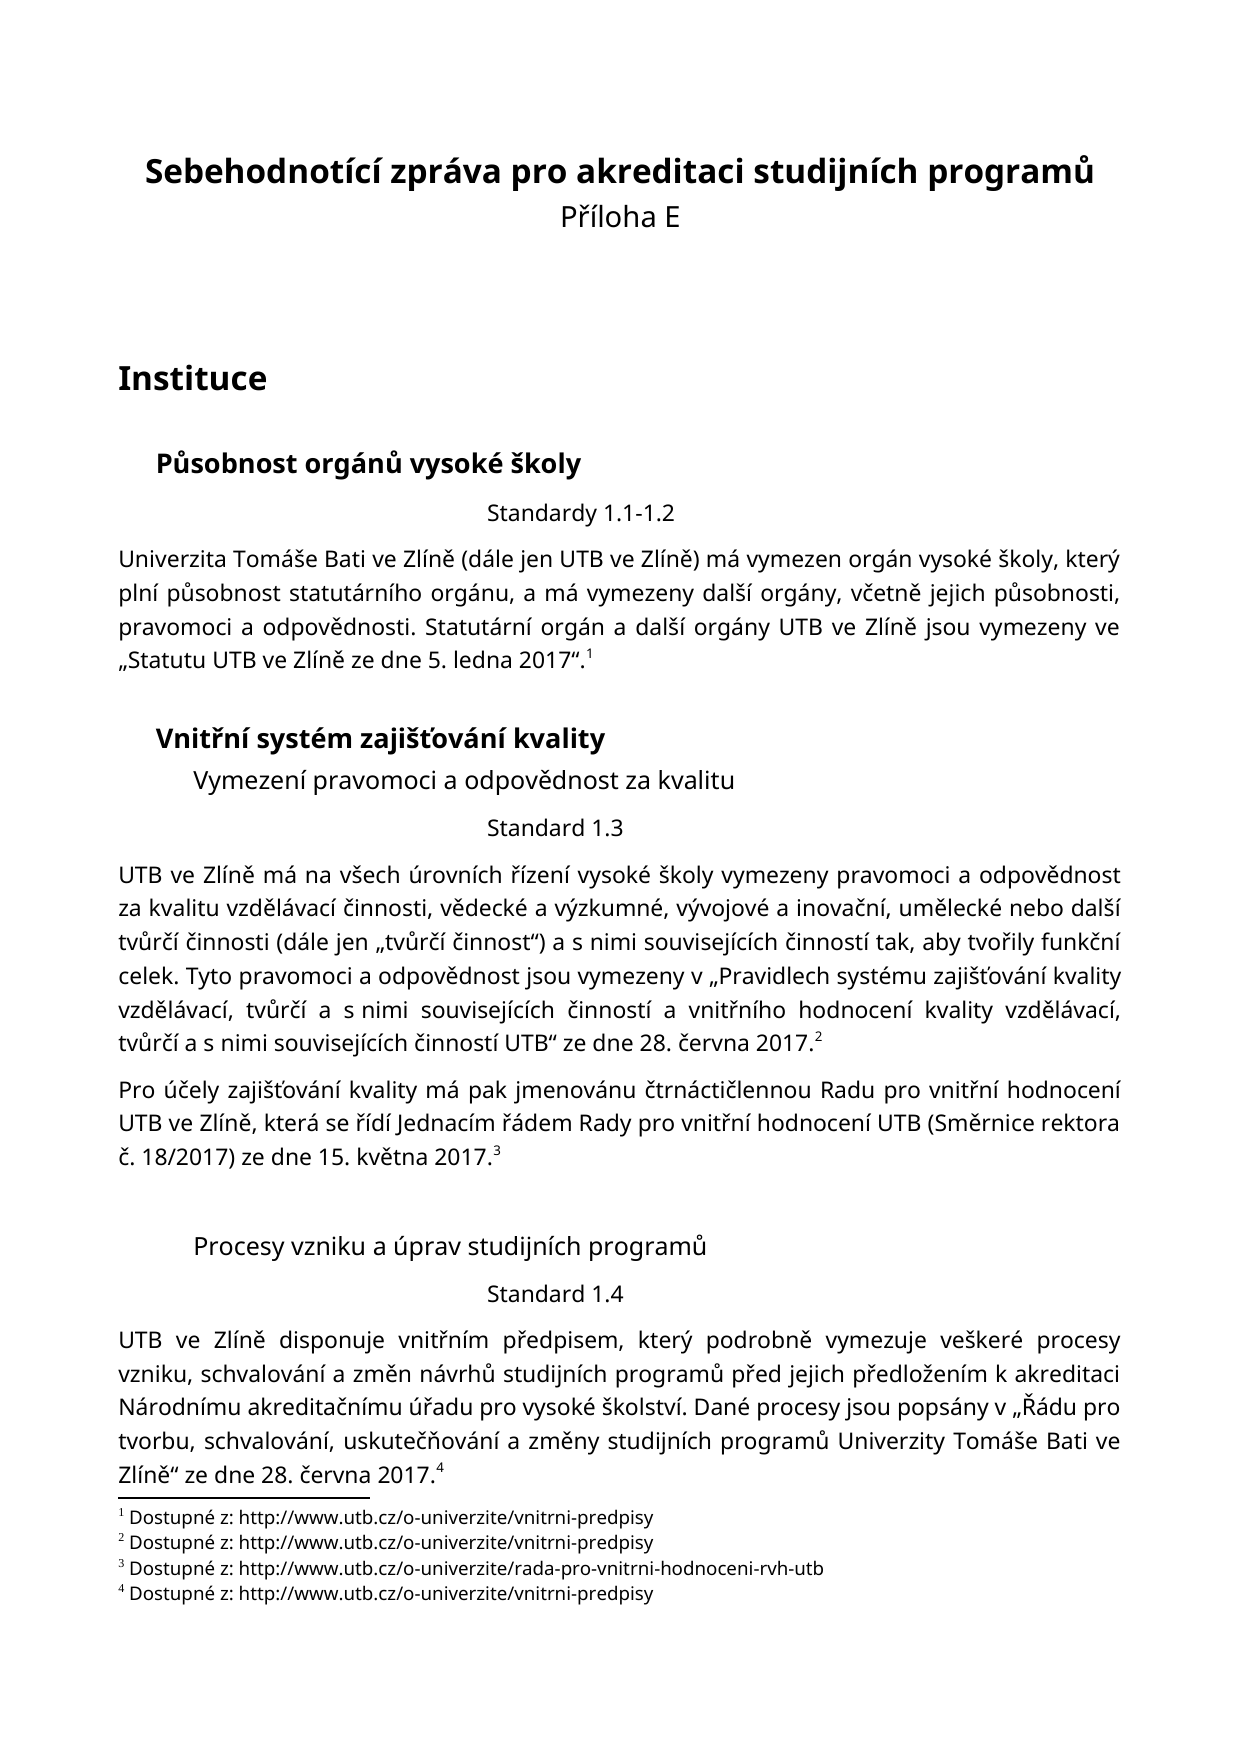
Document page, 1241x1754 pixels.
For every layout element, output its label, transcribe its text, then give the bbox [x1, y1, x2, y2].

text Standard 1.3 [118, 812, 1122, 843]
text Standardy 1.1-1.2 [118, 497, 1122, 528]
text Univerzita Tomáše Bati ve Zlíně (dále jen UTB ve Zlíně) má vymezen orgán vysoké školy, který plní působnost statutárního orgánu, a má vymezeny další orgány, včetně jejich působnosti, pravomoci a odpovědnosti. Statutární orgán a další orgány UTB ve Zlíně jsou vymezeny ve „Statutu UTB ve Zlíně ze dne 5. ledna 2017“. [118, 543, 1122, 676]
text Vnitřní systém zajišťování kvality [156, 719, 1122, 756]
text Vymezení pravomoci a odpovědnost za kvalitu [193, 763, 1122, 797]
text Procesy vzniku a úprav studijních programů [193, 1228, 1122, 1262]
text UTB ve Zlíně disponuje vnitřním předpisem, který podrobně vymezuje veškeré procesy vzniku, schvalování a změn návrhů studijních programů před jejich předložením k akreditaci Národnímu akreditačnímu úřadu pro vysoké školství. Dané procesy jsou popsány v „Řádu pro tvorbu, schvalování, uskutečňování a změny studijních programů Univerzity Tomáše Bati ve Zlíně“ ze dne 28. června 2017. [118, 1324, 1122, 1490]
text Sebehodnotící zpráva pro akreditaci studijních programů [118, 148, 1122, 193]
text Příloha E [118, 197, 1122, 236]
text Pro účely zajišťování kvality má pak jmenovánu čtrnáctičlennou Radu pro vnitřní hodnocení UTB ve Zlíně, která se řídí Jednacím řádem Rady pro vnitřní hodnocení UTB (Směrnice rektora č. 18/2017) ze dne 15. května 2017. [118, 1073, 1122, 1172]
text Instituce [118, 354, 1122, 400]
text Působnost orgánů vysoké školy [156, 444, 1122, 481]
text Standard 1.4 [118, 1277, 1122, 1309]
text UTB ve Zlíně má na všech úrovních řízení vysoké školy vymezeny pravomoci a odpovědnost za kvalitu vzdělávací činnosti, vědecké a výzkumné, vývojové a inovační, umělecké nebo další tvůrčí činnosti (dále jen „tvůrčí činnost“) a s nimi souvisejících činností tak, aby tvořily funkční celek. Tyto pravomoci a odpovědnost jsou vymezeny v „Pravidlech systému zajišťování kvality vzdělávací, tvůrčí a s nimi souvisejících činností a vnitřního hodnocení kvality vzdělávací, tvůrčí a s nimi souvisejících činností UTB“ ze dne 28. června 2017. [118, 858, 1122, 1058]
